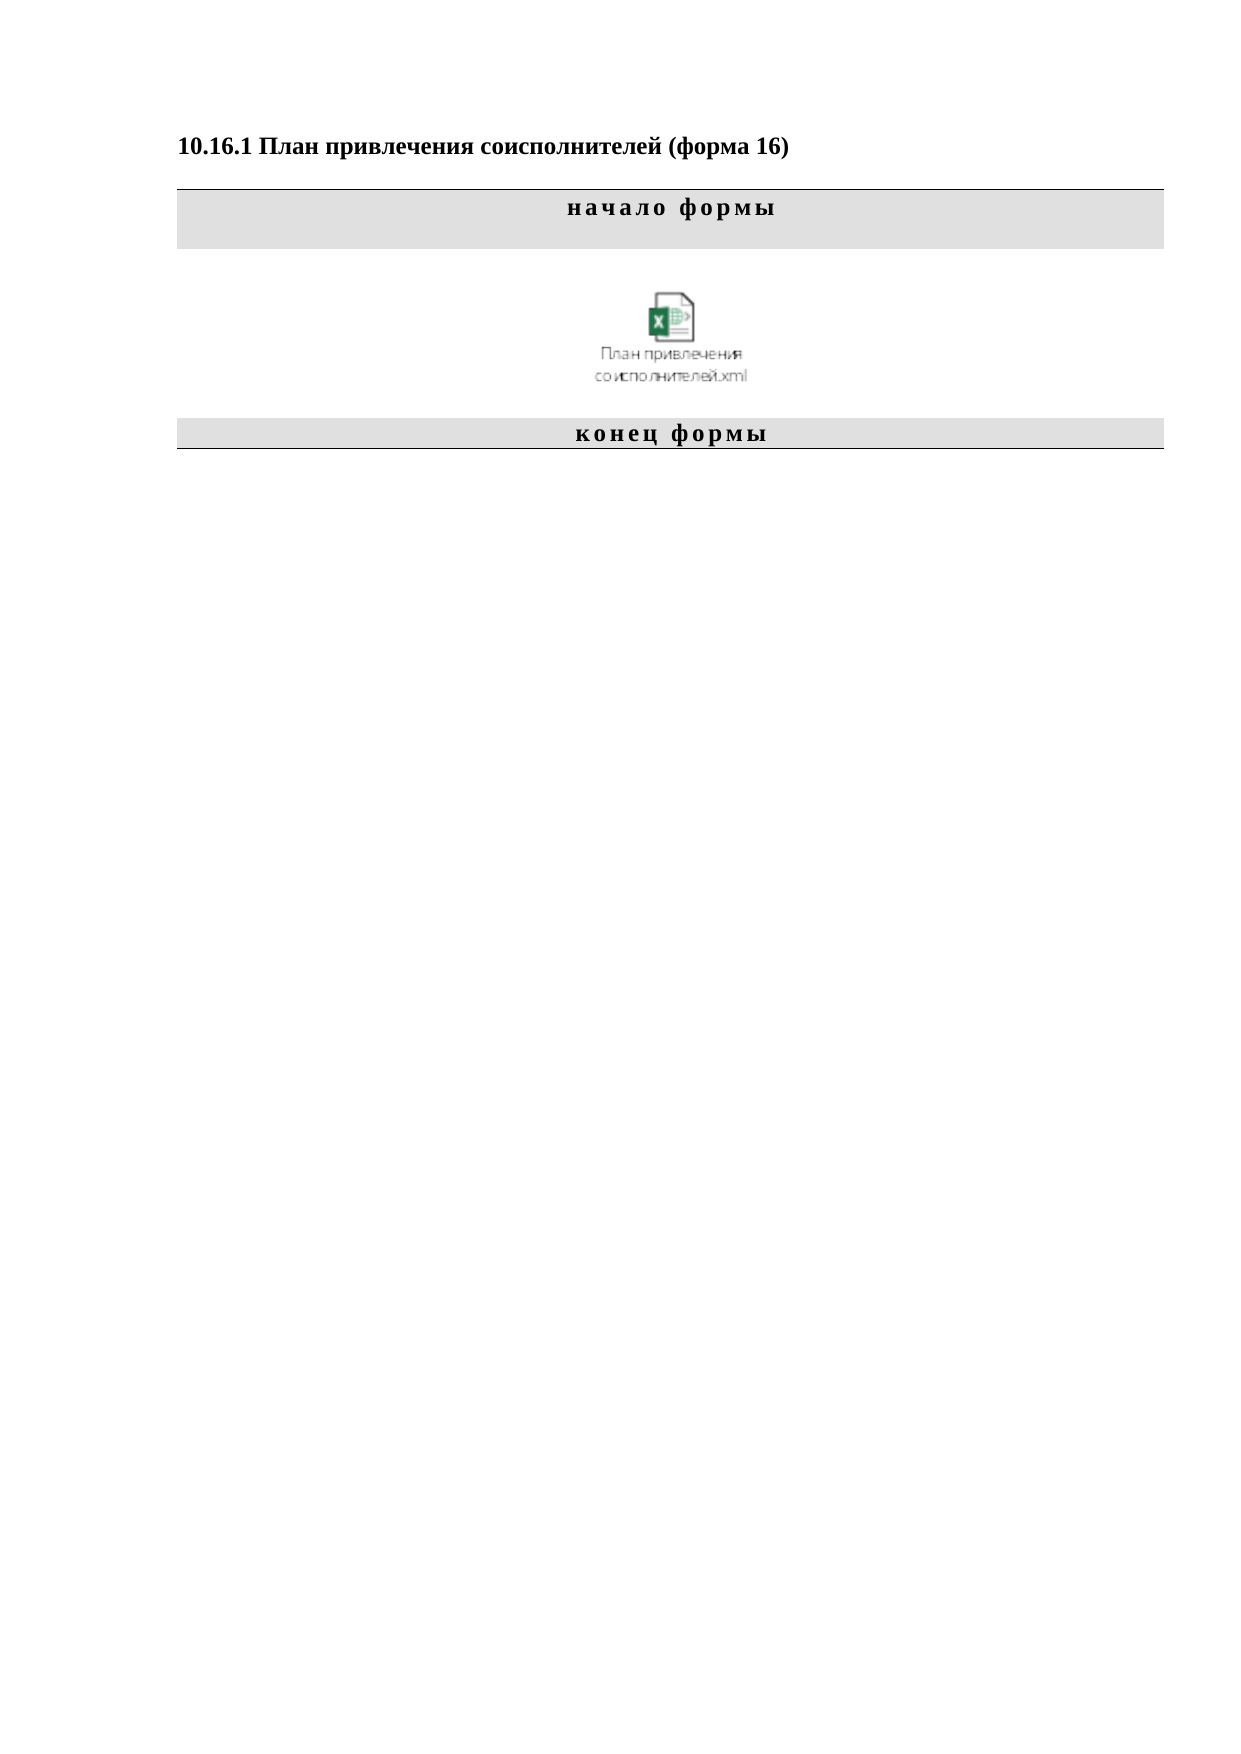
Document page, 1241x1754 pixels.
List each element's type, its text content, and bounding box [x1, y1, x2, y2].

text 10.16.1 План привлечения соисполнителей (форма 16) [177, 131, 1167, 160]
text начало формы [177, 190, 1164, 217]
text конец формы [177, 418, 1164, 448]
